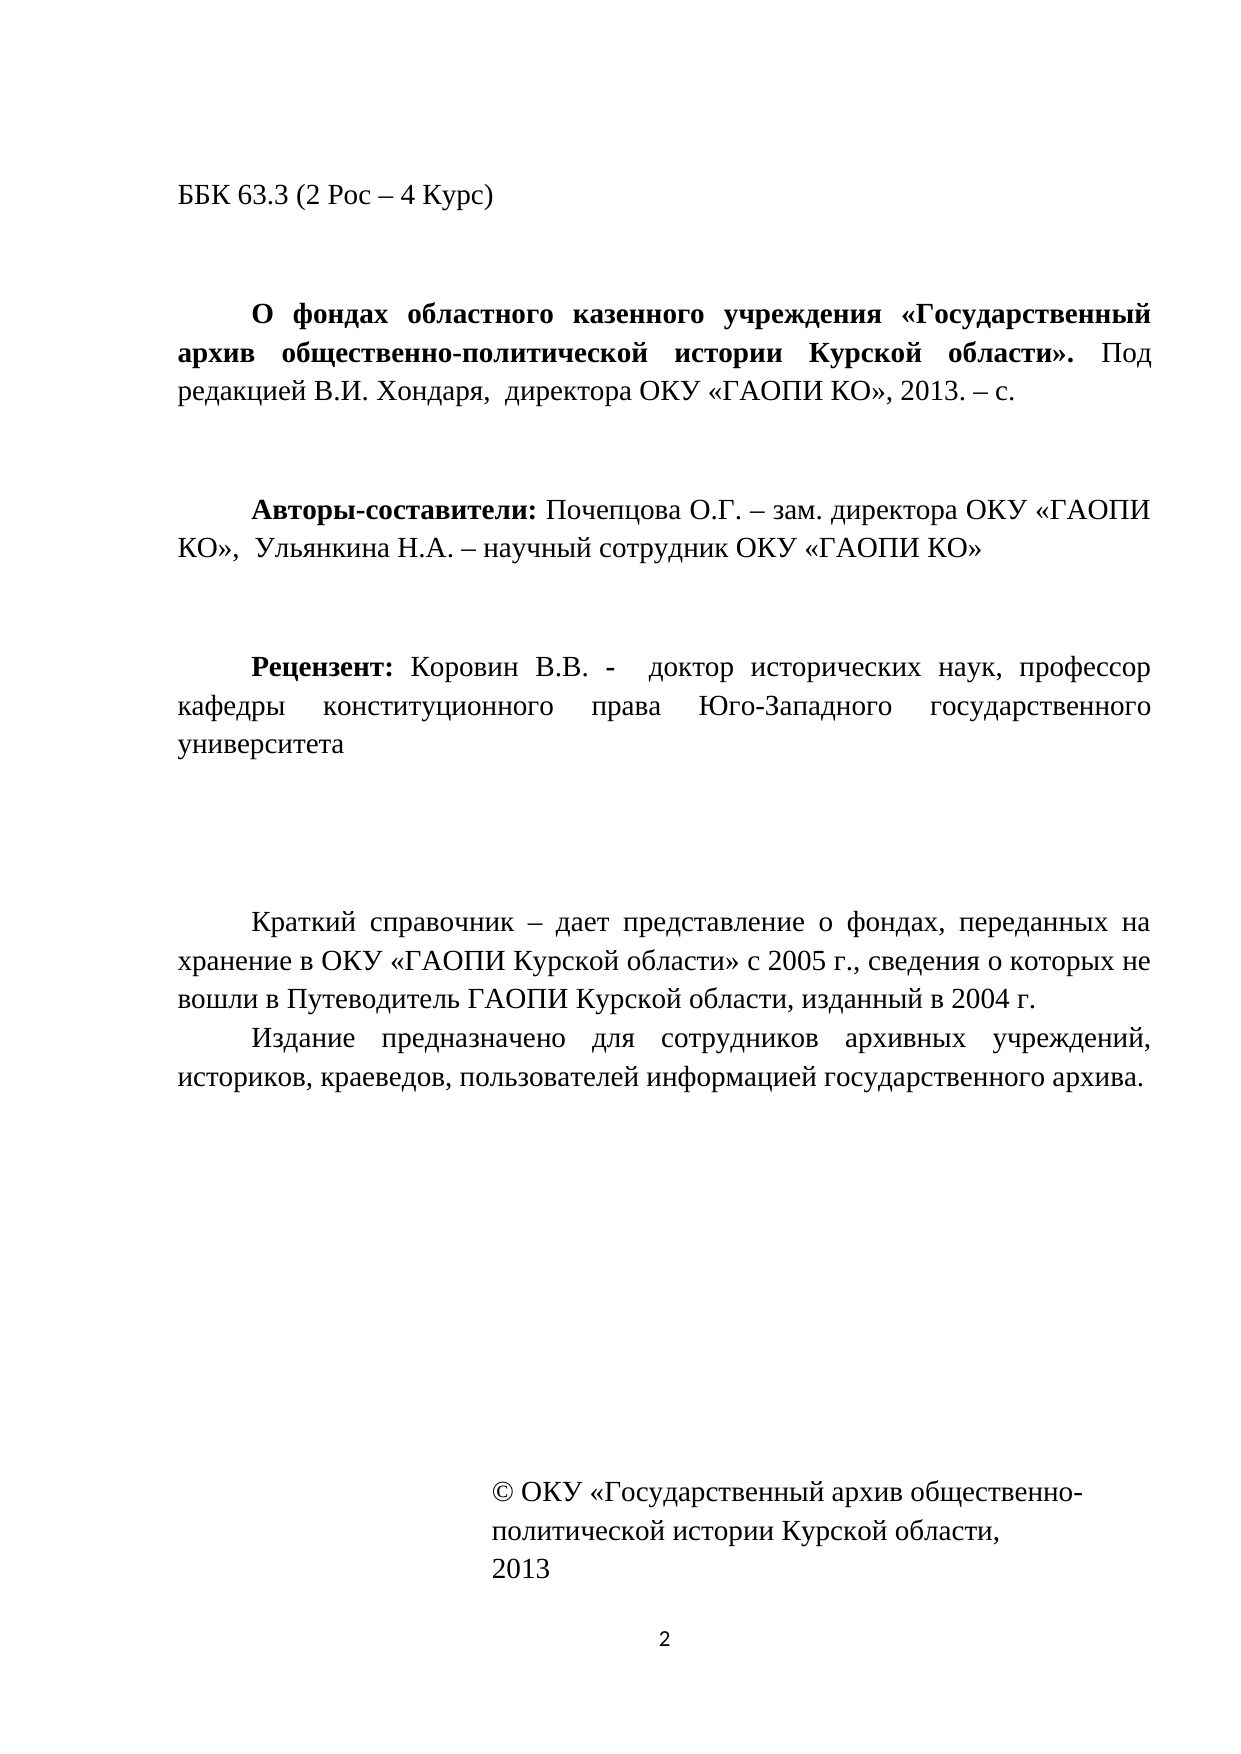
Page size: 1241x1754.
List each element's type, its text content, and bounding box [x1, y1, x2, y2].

text О фондах областного казенного учреждения «Государственный архив общественно-политической истории Курской области». Под редакцией В.И. Хондаря, директора ОКУ «ГАОПИ КО», 2013. – с. [177, 296, 1152, 407]
text ББК 63.3 (2 Рос – 4 Курс) [177, 177, 1152, 211]
text политической истории Курской области, [177, 1513, 1152, 1546]
text Краткий справочник – дает представление о фондах, переданных на хранение в ОКУ «ГАОПИ Курской области» с 2005 г., сведения о которых не вошли в Путеводитель ГАОПИ Курской области, изданный в 2004 г. [177, 904, 1152, 1015]
text Авторы-составители: Почепцова О.Г. – зам. директора ОКУ «ГАОПИ КО», Ульянкина Н.А. – научный сотрудник ОКУ «ГАОПИ КО» [177, 492, 1152, 564]
text 2013 [177, 1551, 1152, 1585]
text © ОКУ «Государственный архив общественно- [177, 1474, 1152, 1508]
text Рецензент: Коровин В.В. - доктор исторических наук, профессор кафедры конституционного права Юго-Западного государственного университета [177, 649, 1152, 760]
text Издание предназначено для сотрудников архивных учреждений, историков, краеведов, пользователей информацией государственного архива. [177, 1020, 1152, 1092]
